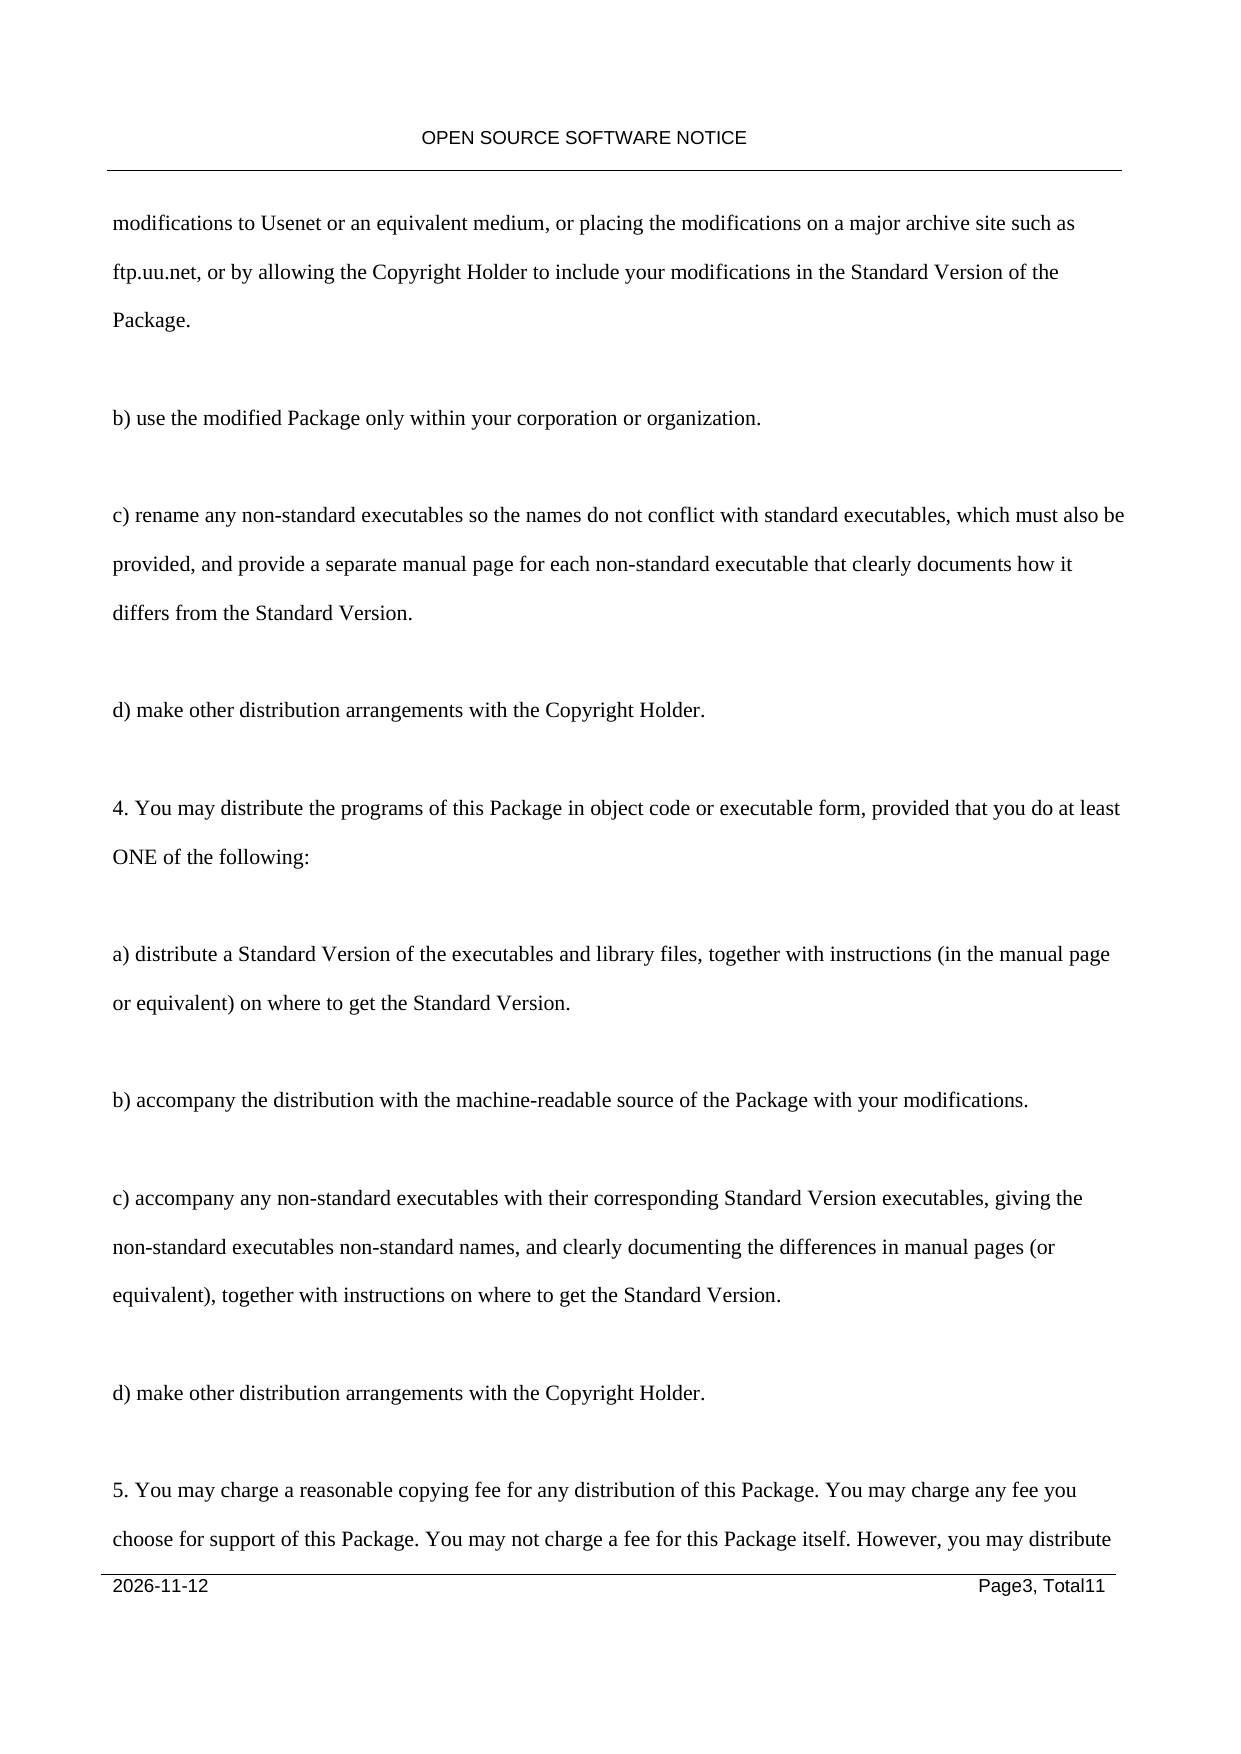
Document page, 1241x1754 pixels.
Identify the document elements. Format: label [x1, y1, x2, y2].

text [112, 206, 1128, 1555]
